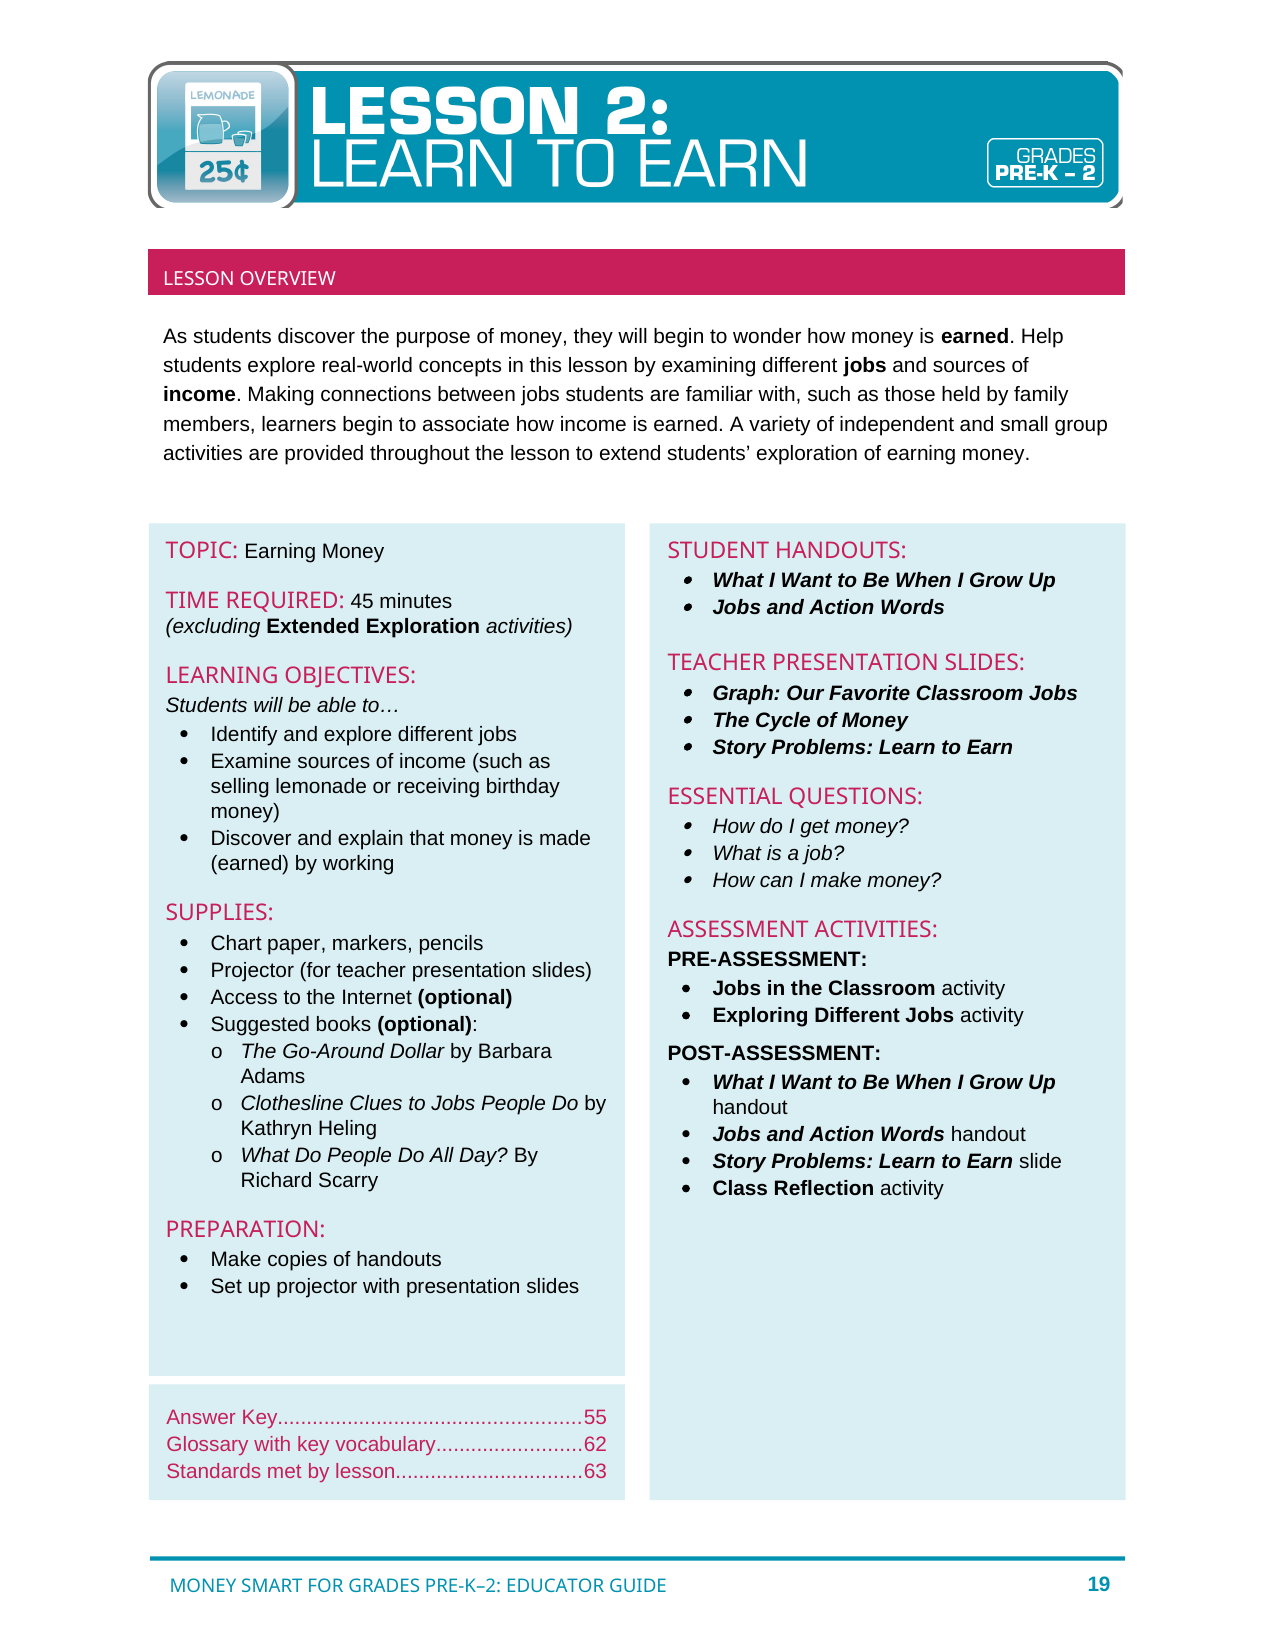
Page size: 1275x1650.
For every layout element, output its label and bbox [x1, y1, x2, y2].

picture [147, 61, 1122, 208]
